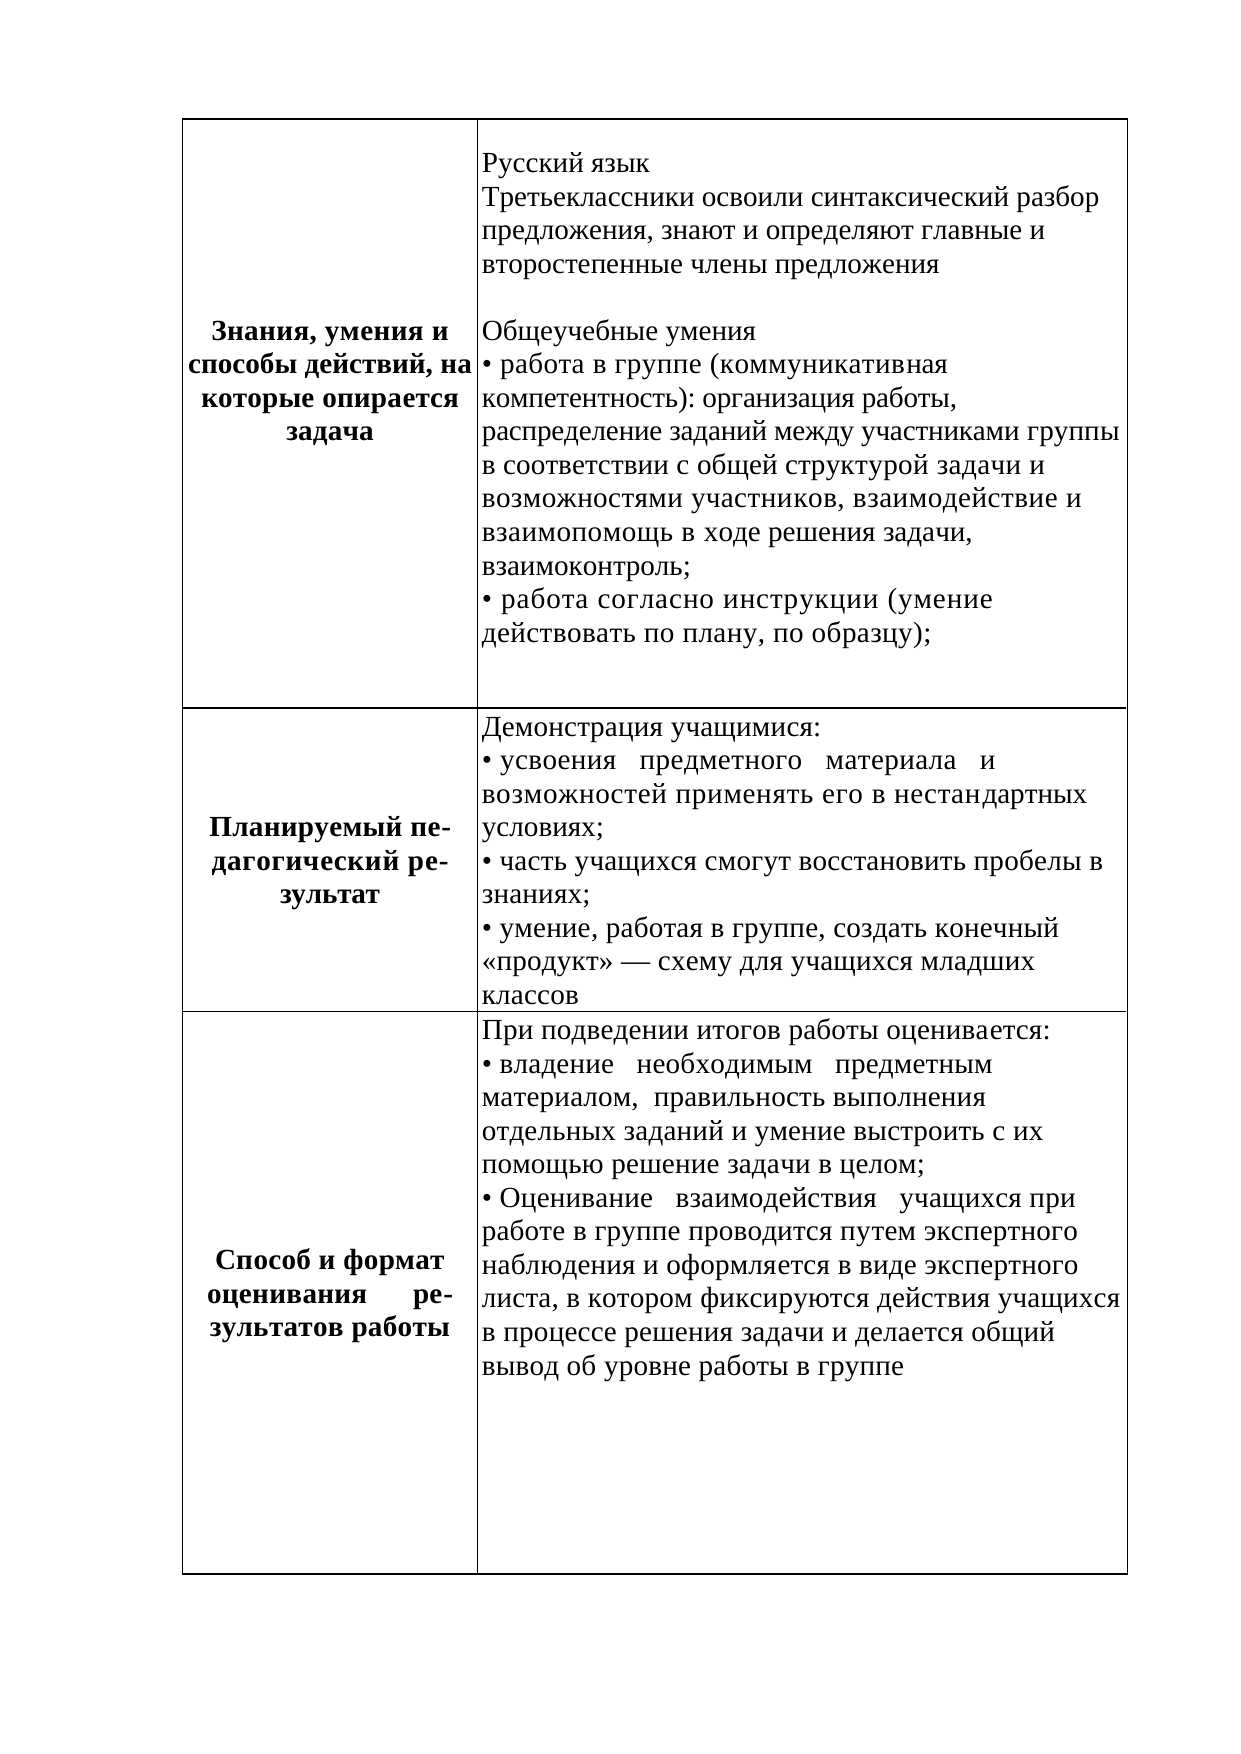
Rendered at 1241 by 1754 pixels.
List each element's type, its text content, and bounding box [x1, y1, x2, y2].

table_cell Демонстрация учащимися: • усвоения предметного материала и возможностей применять его в нестандартных условиях; • часть учащихся смогут восстановить пробелы в знаниях; • умение, работая в группе, создать конечный «продукт» — схему для учащихся младших классов [478, 707, 1127, 1011]
table_cell При подведении итогов работы оценивается: • владение необходимым предметным материалом, правильность выполнения отдельных заданий и умение выстроить с их помощью решение задачи в целом; • Оценивание взаимодействия учащихся при работе в группе проводится путем экспертного наблюдения и оформляется в виде экспертного листа, в котором фиксируются действия учащихся в процессе решения задачи и делается общий вывод об уровне работы в группе [478, 1011, 1127, 1573]
table_cell Способ и формат оценивания результатов работы [183, 1012, 477, 1573]
table_cell Русский язык Третьеклассники освоили синтаксический разбор предложения, знают и определяют главные и второстепенные члены предложения Общеучебные умения • работа в группе (коммуникативная компетентность): организация работы, распределение заданий между участниками группы в соответствии с общей структурой задачи и возможностями участников, взаимодействие и взаимопомощь в ходе решения задачи, взаимоконтроль; • работа согласно инструкции (умение действовать по плану, по образцу); [478, 120, 1127, 707]
table_cell Знания, умения и способы действий, на которые опирается задача [183, 120, 477, 707]
table_cell Планируемый педагогический результат [183, 709, 477, 1011]
